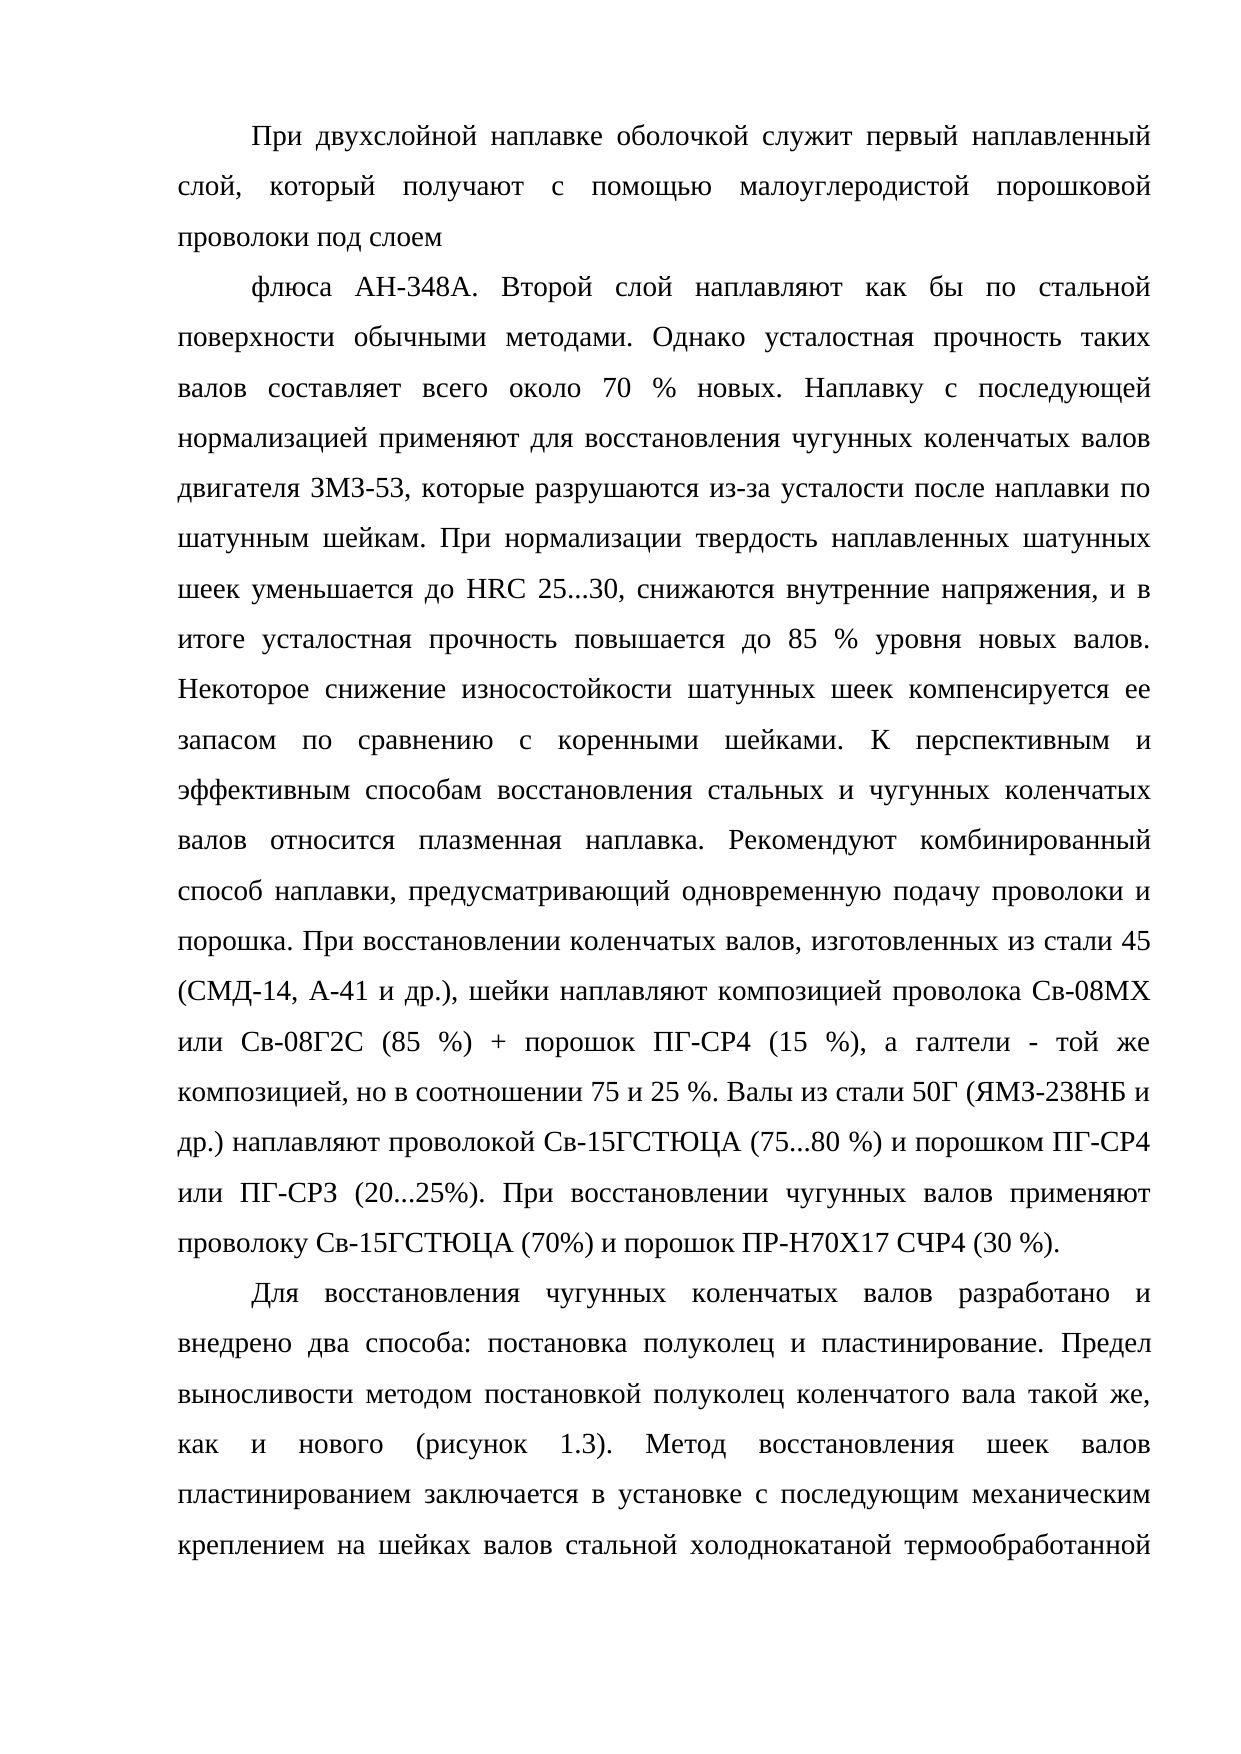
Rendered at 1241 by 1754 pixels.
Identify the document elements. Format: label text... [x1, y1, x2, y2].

text При двухслойной наплавке оболочкой служит первый наплавленный слой, который получают с помощью малоуглеродистой порошковой проволоки под слоем [177, 118, 1152, 252]
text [177, 1275, 1152, 1560]
text флюса АН-348А. Второй слой наплавляют как бы по стальной поверхности обычными методами. Однако усталостная прочность таких валов составляет всего около 70 % новых. Наплавку с последующей нормализацией применяют для восстановления чугунных коленчатых валов двигателя ЗМЗ-53, которые разрушаются из-за усталости после наплавки по шатунным шейкам. При нормализации твердость наплавленных шатунных шеек уменьшается до HRC 25...30, снижаются внутренние напряжения, и в итоге усталостная прочность повышается до 85 % уровня новых валов. Некоторое снижение износостойкости шатунных шеек компенсируется ее запасом по сравнению с коренными шейками. К перспективным и эффективным способам восстановления стальных и чугунных коленчатых валов относится плазменная наплавка. Рекомендуют комбинированный способ наплавки, предусматривающий одновременную подачу проволоки и порошка. При восстановлении коленчатых валов, изготовленных из стали 45 (СМД-14, А-41 и др.), шейки наплавляют композицией проволока Св-08МХ или Св-08Г2С (85 %) + порошок ПГ-СР4 (15 %), а галтели - той же композицией, но в соотношении 75 и 25 %. Валы из стали 50Г (ЯМЗ-238НБ и др.) наплавляют проволокой Св-15ГСТЮЦА (75...80 %) и порошком ПГ-СР4 или ПГ-СРЗ (20...25%). При восстановлении чугунных валов применяют проволоку Св-15ГСТЮЦА (70%) и порошок ПР-Н70Х17 СЧР4 (30 %). [177, 269, 1152, 1258]
